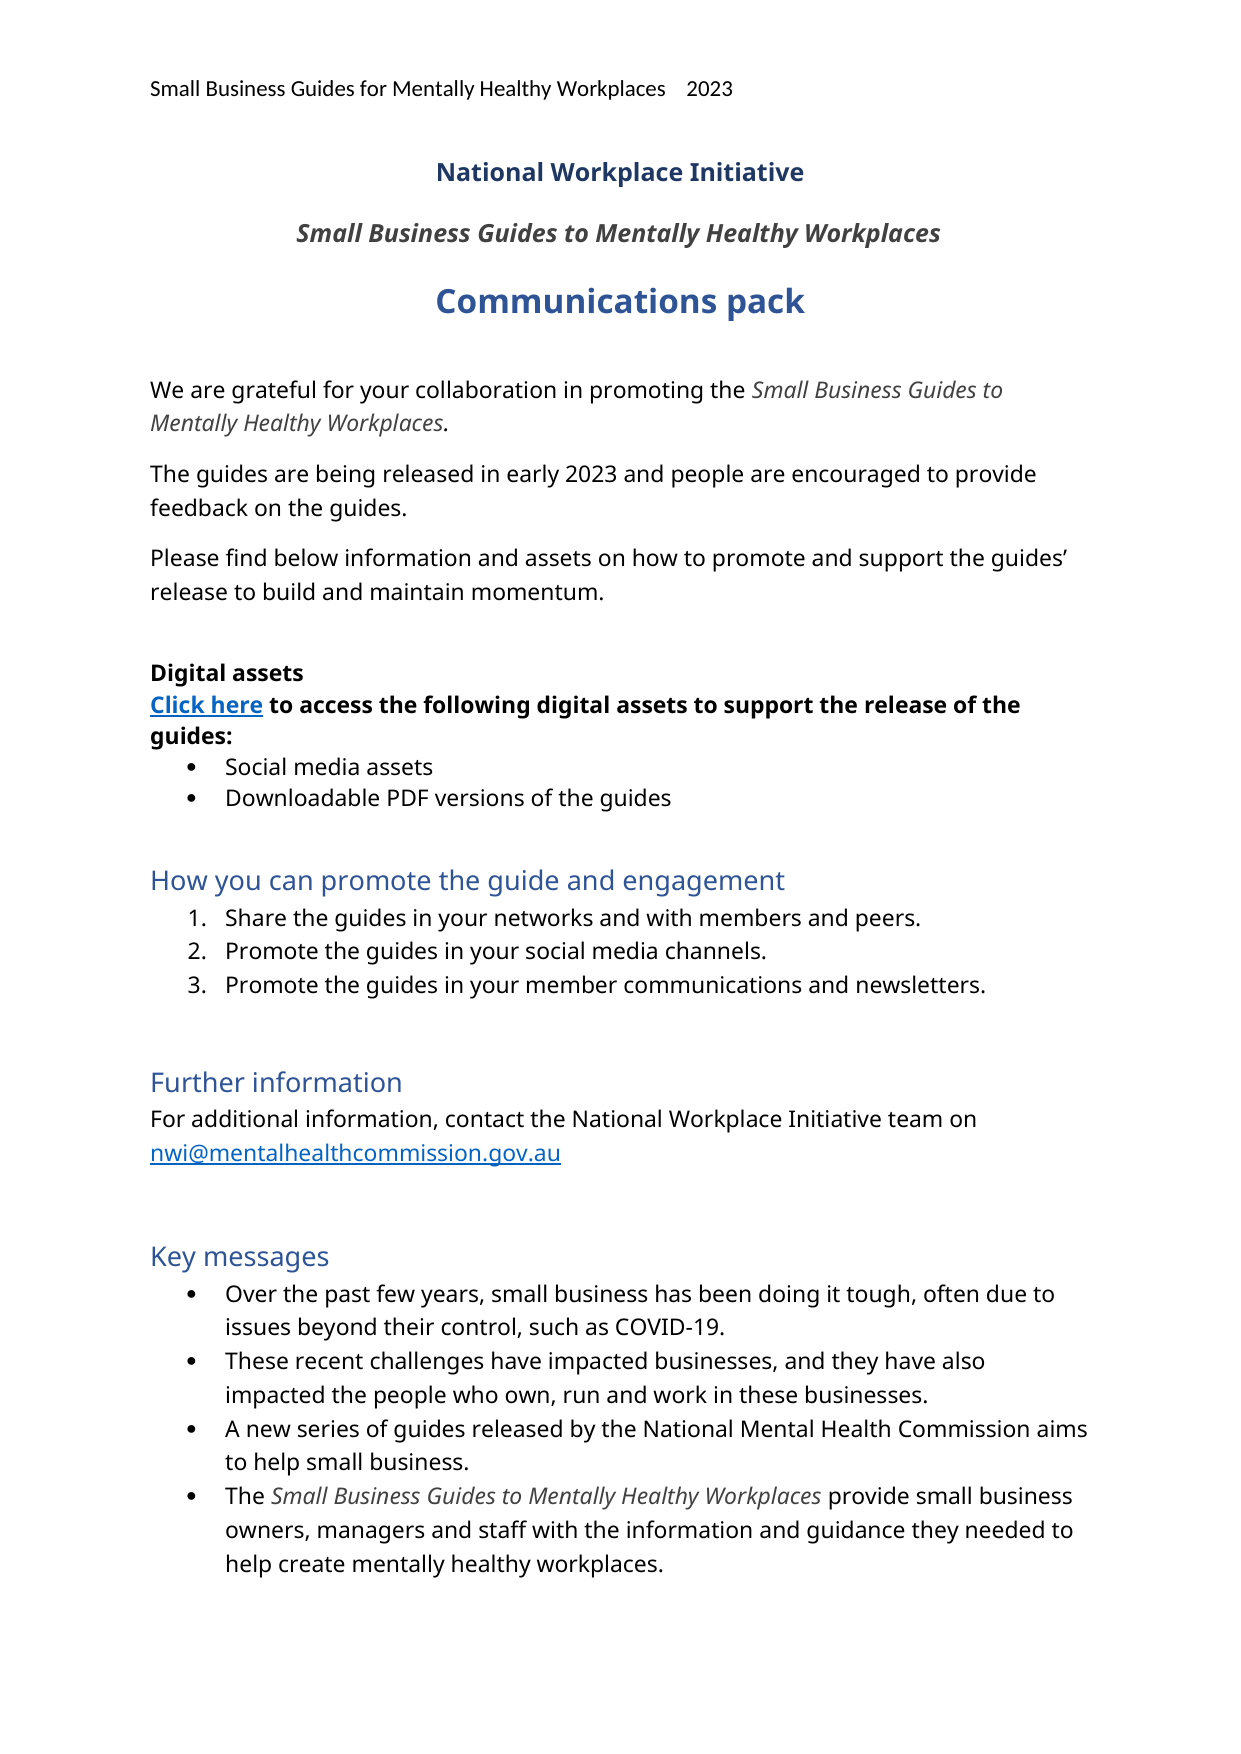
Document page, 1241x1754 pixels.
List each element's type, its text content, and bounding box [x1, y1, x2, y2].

text Please find below information and assets on how to promote and support the guides’ release to build and maintain momentum. [150, 542, 1090, 607]
subtitle Small Business Guides to Mentally Healthy Workplaces [150, 216, 1090, 250]
list The Small Business Guides to Mentally Healthy Workplaces provide small business owners, managers and staff with the information and guidance they needed to help create mentally healthy workplaces. [187, 1480, 1090, 1579]
list Social media assets [187, 751, 1090, 782]
list Promote the guides in your member communications and newsletters. [187, 969, 1090, 1000]
list Over the past few years, small business has been doing it tough, often due to issues beyond their control, such as COVID-19. [187, 1277, 1090, 1342]
text Click here to access the following digital assets to support the release of the guides: [150, 688, 1090, 751]
subtitle Key messages [150, 1238, 1090, 1274]
text The guides are being released in early 2023 and people are encouraged to provide feedback on the guides. [150, 458, 1090, 523]
subtitle National Workplace Initiative [150, 154, 1090, 188]
subtitle Further information [150, 1063, 1090, 1100]
list Promote the guides in your social media channels. [187, 935, 1090, 966]
list These recent challenges have impacted businesses, and they have also impacted the people who own, run and work in these businesses. [187, 1345, 1090, 1410]
list A new series of guides released by the National Mental Health Commission aims to help small business. [187, 1412, 1090, 1477]
subtitle How you can promote the guide and engagement [150, 862, 1090, 898]
text For additional information, contact the National Workplace Initiative team on nwi@mentalhealthcommission.gov.au [150, 1103, 1090, 1168]
text Digital assets [150, 657, 1090, 688]
subtitle Communications pack [150, 278, 1090, 323]
list Share the guides in your networks and with members and peers. [187, 901, 1090, 933]
list Downloadable PDF versions of the guides [187, 782, 1090, 813]
text We are grateful for your collaboration in promoting the Small Business Guides to Mentally Healthy Workplaces. [150, 373, 1090, 438]
